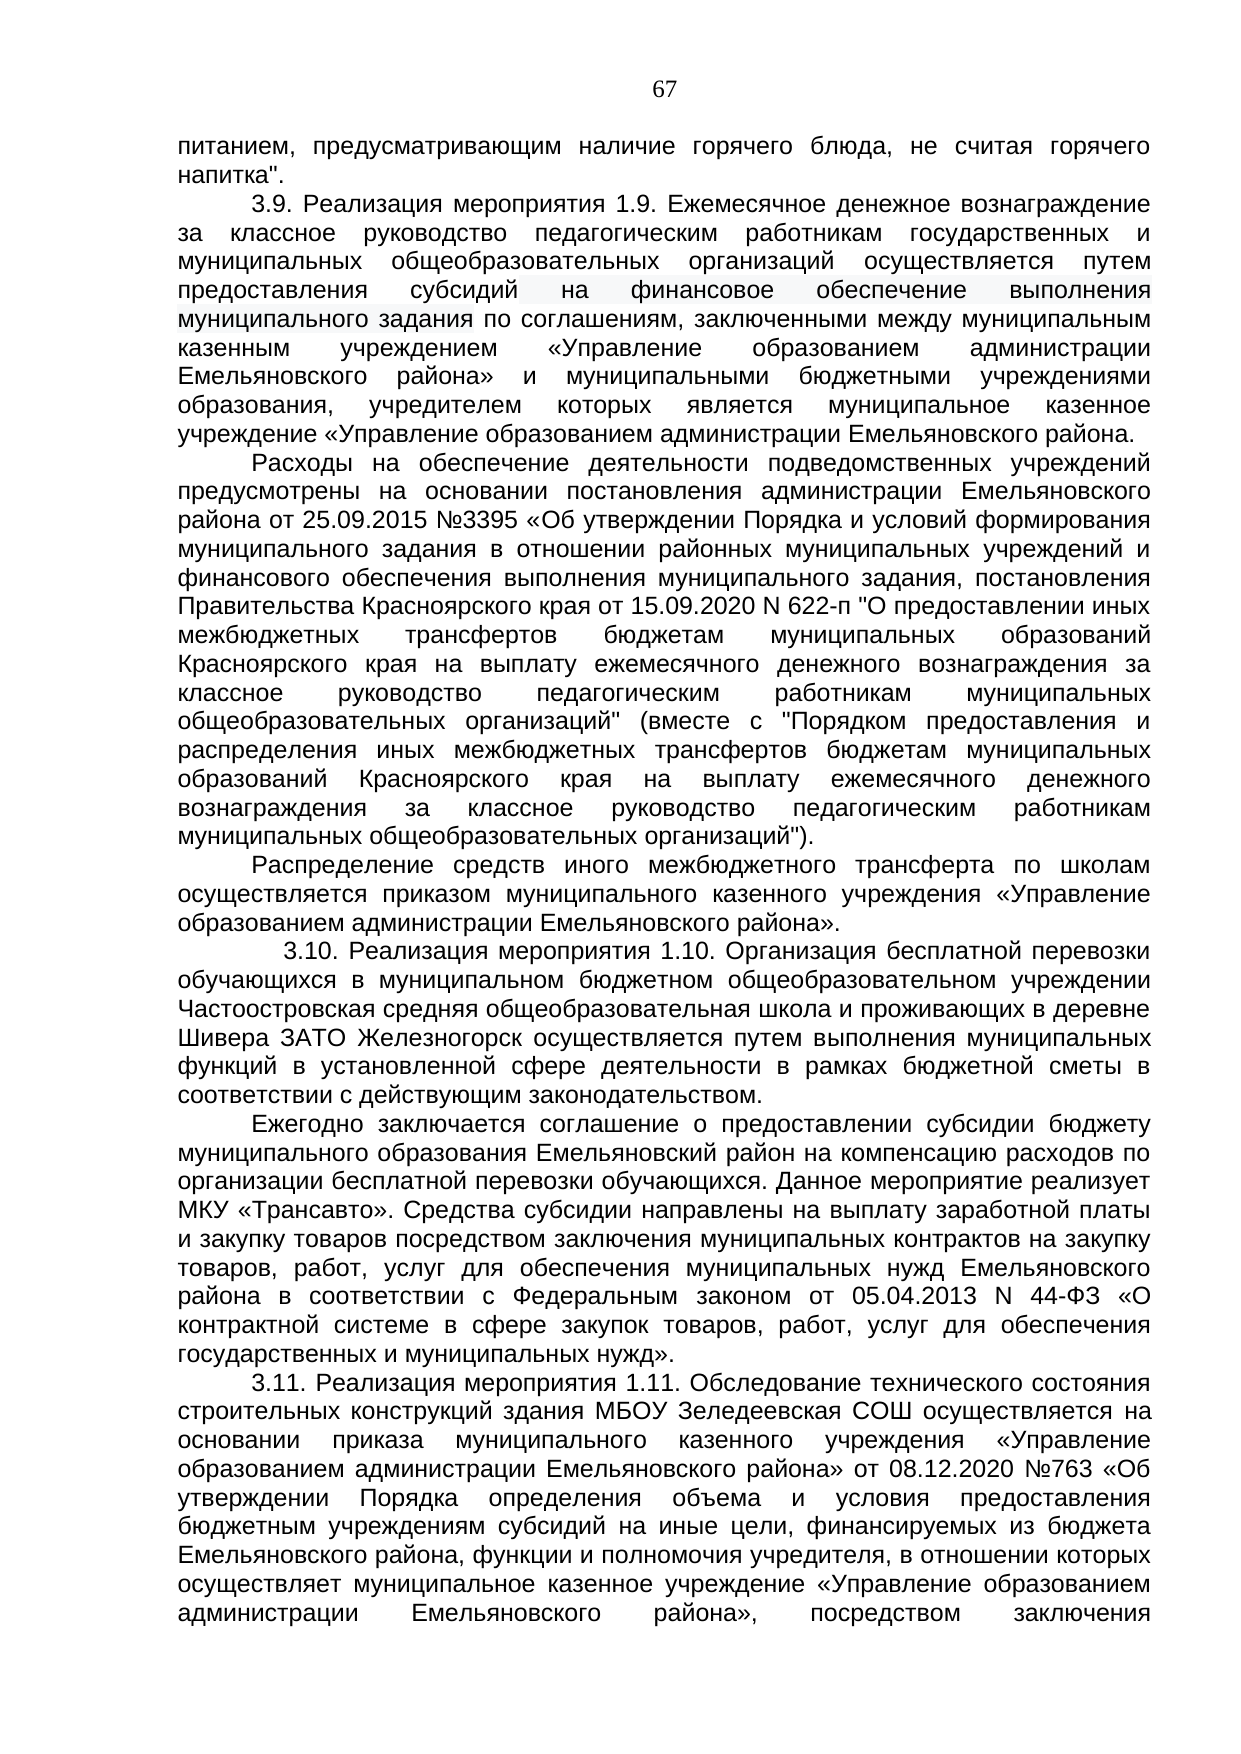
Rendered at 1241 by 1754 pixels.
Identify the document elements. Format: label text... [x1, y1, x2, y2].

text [177, 1368, 1152, 1626]
text Ежегодно заключается соглашение о предоставлении субсидии бюджету муниципального образования Емельяновский район на компенсацию расходов по организации бесплатной перевозки обучающихся. Данное мероприятие реализует МКУ «Трансавто». Средства субсидии направлены на выплату заработной платы и закупку товаров посредством заключения муниципальных контрактов на закупку товаров, работ, услуг для обеспечения муниципальных нужд Емельяновского района в соответствии с Федеральным законом от 05.04.2013 N 44-ФЗ «О контрактной системе в сфере закупок товаров, работ, услуг для обеспечения государственных и муниципальных нужд». [177, 1109, 1152, 1368]
text Распределение средств иного межбюджетного трансферта по школам осуществляется приказом муниципального казенного учреждения «Управление образованием администрации Емельяновского района». [177, 850, 1152, 936]
text 3.10. Реализация мероприятия 1.10. Организация бесплатной перевозки обучающихся в муниципальном бюджетном общеобразовательном учреждении Частоостровская средняя общеобразовательная школа и проживающих в деревне Шивера ЗАТО Железногорск осуществляется путем выполнения муниципальных функций в установленной сфере деятельности в рамках бюджетной сметы в соответствии с действующим законодательством. [177, 936, 1152, 1109]
text Расходы на обеспечение деятельности подведомственных учреждений предусмотрены на основании постановления администрации Емельяновского района от 25.09.2015 №3395 «Об утверждении Порядка и условий формирования муниципального задания в отношении районных муниципальных учреждений и финансового обеспечения выполнения муниципального задания, постановления Правительства Красноярского края от 15.09.2020 N 622-п "О предоставлении иных межбюджетных трансфертов бюджетам муниципальных образований Красноярского края на выплату ежемесячного денежного вознаграждения за классное руководство педагогическим работникам муниципальных общеобразовательных организаций" (вместе с "Порядком предоставления и распределения иных межбюджетных трансфертов бюджетам муниципальных образований Красноярского края на выплату ежемесячного денежного вознаграждения за классное руководство педагогическим работникам муниципальных общеобразовательных организаций"). [177, 448, 1152, 850]
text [177, 131, 1152, 189]
text 3.9. Реализация мероприятия 1.9. Ежемесячное денежное вознаграждение за классное руководство педагогическим работникам государственных и муниципальных общеобразовательных организаций осуществляется путем предоставления субсидий на финансовое обеспечение выполнения муниципального задания по соглашениям, заключенными между муниципальным казенным учреждением «Управление образованием администрации Емельяновского района» и муниципальными бюджетными учреждениями образования, учредителем которых является муниципальное казенное учреждение «Управление образованием администрации Емельяновского района. [177, 189, 1152, 448]
